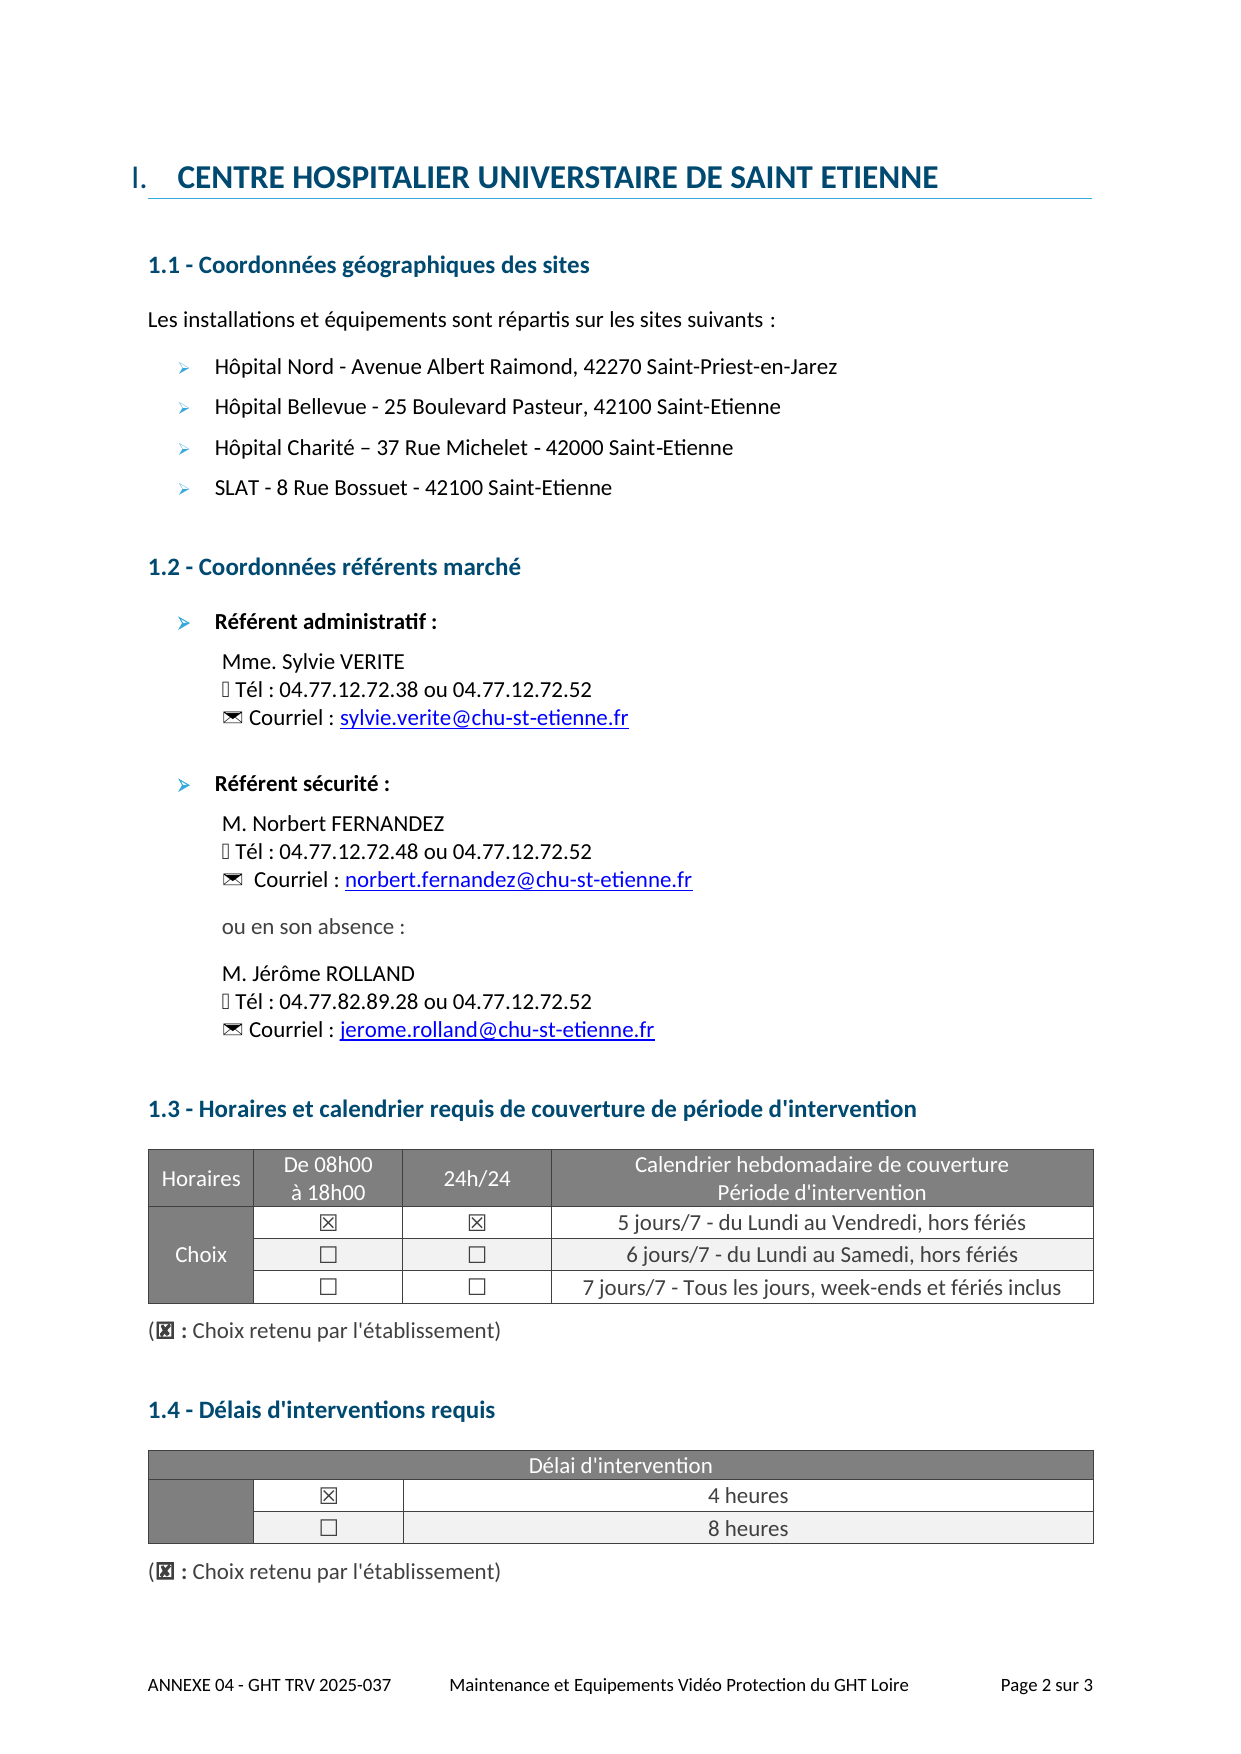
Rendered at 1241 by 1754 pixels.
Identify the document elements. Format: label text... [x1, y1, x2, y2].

table_cell 4 heures [404, 1480, 1093, 1511]
text Tél : 04.77.12.72.38 ou 04.77.12.72.52 [222, 675, 1093, 703]
text Référent sécurité : [177, 769, 1092, 797]
text Référent administratif : [177, 607, 1092, 635]
text Tél : 04.77.12.72.48 ou 04.77.12.72.52 [222, 837, 1093, 866]
table_cell 7 jours/7 - Tous les jours, week-ends et fériés inclus [552, 1271, 1093, 1303]
table_cell 8 heures [404, 1512, 1093, 1543]
text Courriel : jerome.rolland@chu-st-etienne.fr [222, 1015, 1093, 1043]
text Hôpital Bellevue - 25 Boulevard Pasteur, 42100 Saint-Etienne [177, 392, 1092, 420]
subtitle CENTRE HOSPITALIER UNIVERSTAIRE DE SAINT ETIENNE [148, 156, 1092, 198]
table_header Calendrier hebdomadaire de couverture Période d'intervention [552, 1150, 1093, 1206]
subtitle 1.3 - Horaires et calendrier requis de couverture de période d'intervention [148, 1093, 1092, 1124]
text M. Norbert FERNANDEZ [222, 809, 1092, 837]
text M. Jérôme ROLLAND [222, 959, 1092, 987]
text Courriel : norbert.fernandez@chu-st-etienne.fr [222, 866, 1093, 893]
table_cell 6 jours/7 - du Lundi au Samedi, hors fériés [552, 1239, 1093, 1270]
subtitle 1.1 - Coordonnées géographiques des sites [148, 249, 1092, 280]
table_cell [149, 1480, 253, 1543]
subtitle 1.4 - Délais d'interventions requis [148, 1394, 1092, 1425]
table_cell 5 jours/7 - du Lundi au Vendredi, hors fériés [552, 1207, 1093, 1238]
text Tél : 04.77.82.89.28 ou 04.77.12.72.52 [222, 987, 1093, 1015]
text Courriel : sylvie.verite@chu‐st‐etienne.fr [222, 703, 1093, 731]
subtitle 1.2 - Coordonnées référents marché [148, 551, 1092, 582]
text ( : Choix retenu par l'établissement) [148, 1316, 1092, 1344]
text ( : Choix retenu par l'établissement) [148, 1557, 1092, 1585]
table_header Horaires [149, 1150, 253, 1206]
table_header Délai d'intervention [149, 1451, 1093, 1479]
table_cell Choix [149, 1207, 253, 1303]
table_header De 08h00 à 18h00 [254, 1150, 402, 1206]
table_header 24h/24 [403, 1150, 551, 1206]
text Les installations et équipements sont répartis sur les sites suivants : [148, 305, 1093, 333]
text Hôpital Nord - Avenue Albert Raimond, 42270 Saint-Priest-en-Jarez [177, 352, 1092, 380]
text Mme. Sylvie VERITE [222, 647, 1092, 675]
text SLAT - 8 Rue Bossuet - 42100 Saint-Etienne [177, 473, 1092, 501]
text Hôpital Charité – 37 Rue Michelet ‐ 42000 Saint‐Etienne [177, 433, 1092, 461]
text ou en son absence : [222, 912, 1092, 940]
